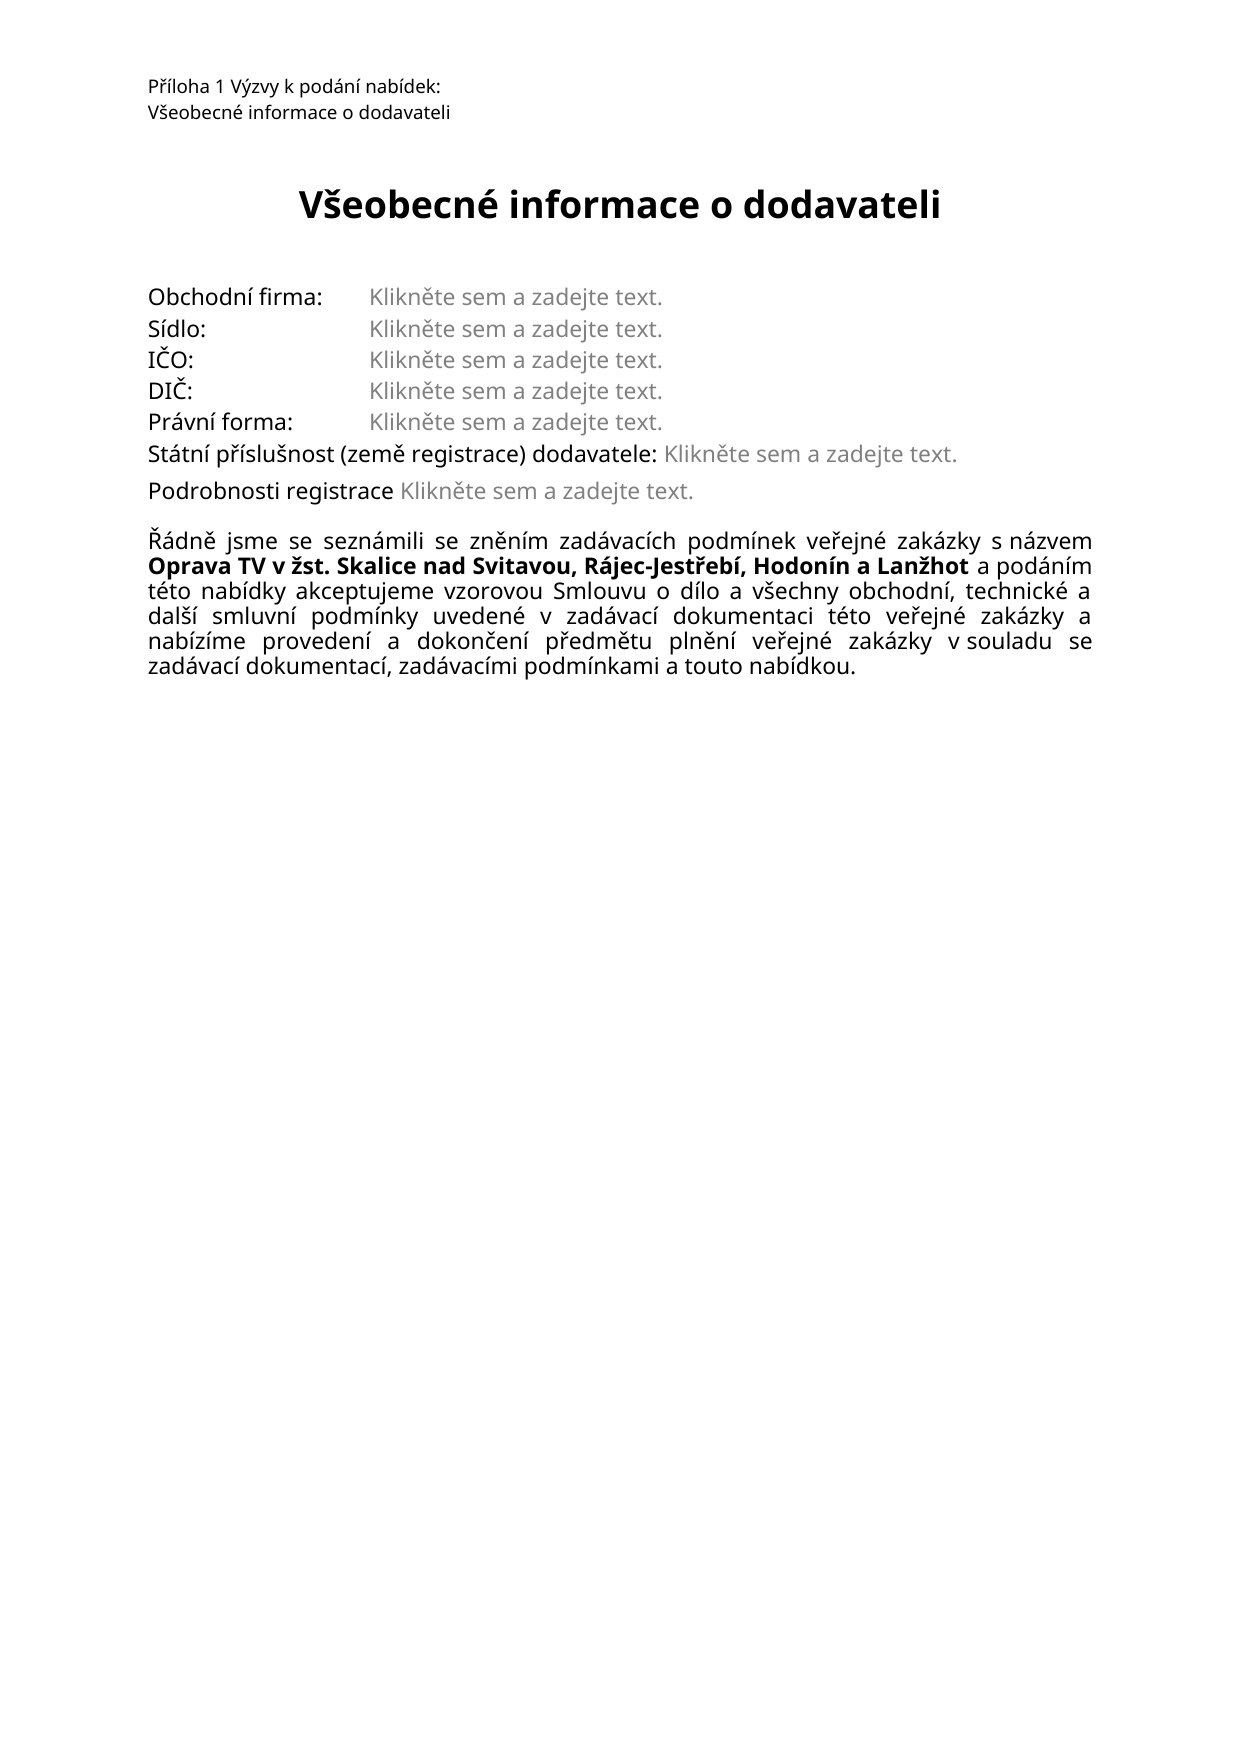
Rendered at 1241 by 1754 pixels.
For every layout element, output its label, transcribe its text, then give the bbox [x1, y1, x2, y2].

text IČO: [148, 348, 1093, 373]
text Řádně jsme se seznámili se zněním zadávacích podmínek veřejné zakázky s názvem Oprava TV v žst. Skalice nad Svitavou, Rájec-Jestřebí, Hodonín a Lanžhot a podáním této nabídky akceptujeme vzorovou Smlouvu o dílo a všechny obchodní, technické a další smluvní podmínky uvedené v zadávací dokumentaci této veřejné zakázky a nabízíme provedení a dokončení předmětu plnění veřejné zakázky v souladu se zadávací dokumentací, zadávacími podmínkami a touto nabídkou. [148, 529, 1093, 679]
text Sídlo: [148, 317, 1093, 342]
text Právní forma: [148, 411, 1093, 436]
text Obchodní firma: [148, 286, 1093, 311]
text Státní příslušnost (země registrace) dodavatele: [148, 442, 1093, 467]
text DIČ: [148, 379, 1093, 404]
title Všeobecné informace o dodavateli [148, 178, 1093, 229]
text Podrobnosti registrace [148, 479, 1093, 504]
